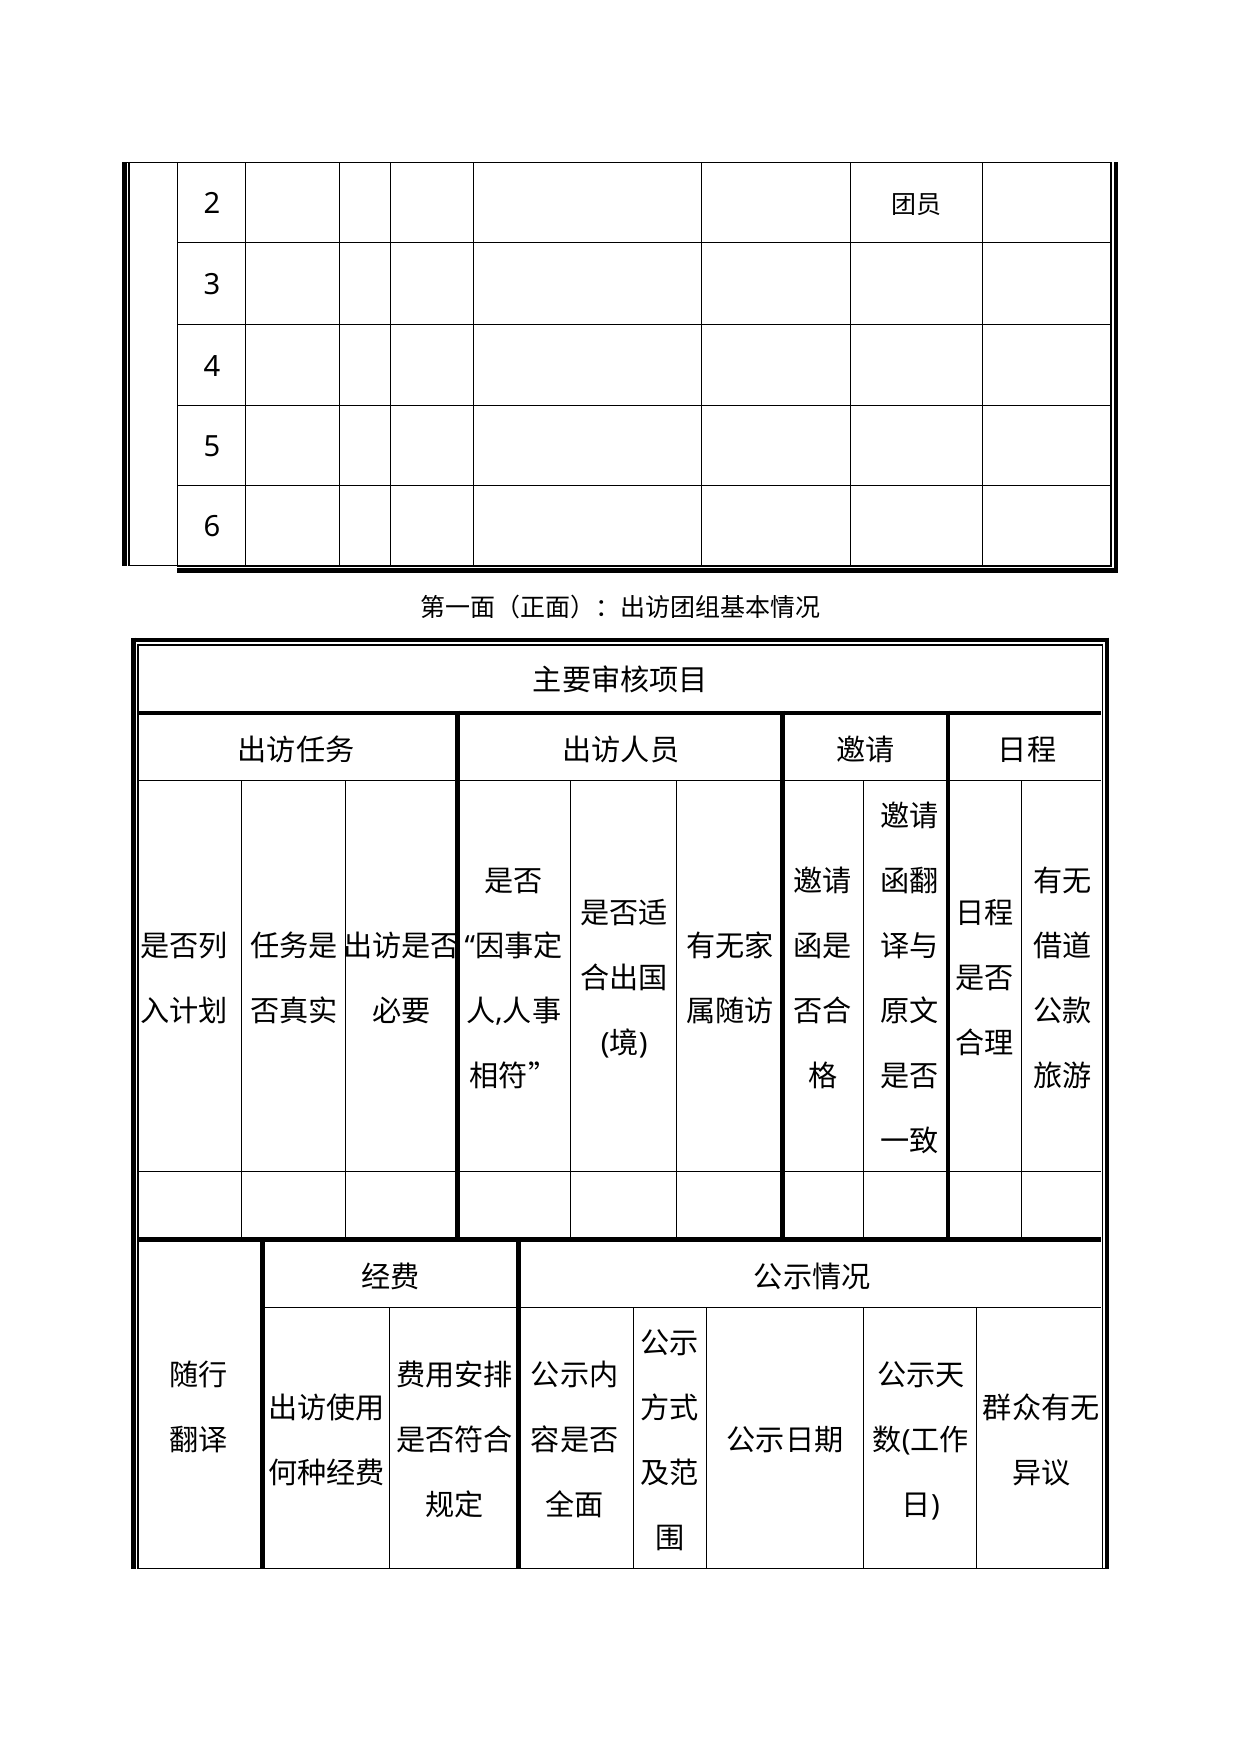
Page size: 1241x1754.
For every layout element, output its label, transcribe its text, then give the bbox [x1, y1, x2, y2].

text 第一面（正面）：出访团组基本情况 [177, 573, 1063, 638]
table_cell 3 [178, 243, 245, 324]
table_cell 公示情况 [521, 1237, 1102, 1307]
table_cell 邀请函翻译与原文是否一致 [864, 781, 946, 1171]
table_cell 出访使用何种经费 [265, 1308, 389, 1568]
table_cell 任务是否真实 [242, 781, 345, 1171]
table_cell 是否 “因事定人,人事相符” [460, 781, 570, 1171]
table_cell [950, 1172, 1021, 1237]
table_cell [983, 486, 1110, 565]
table_cell [139, 1172, 241, 1237]
table_cell [340, 163, 390, 242]
table_cell [785, 1172, 863, 1237]
table_cell [983, 406, 1110, 485]
table_cell [246, 243, 339, 324]
table_cell [851, 325, 982, 405]
table_cell [391, 243, 473, 324]
table_cell 4 [178, 325, 245, 405]
table_cell 6 [178, 486, 245, 565]
table_cell [474, 486, 701, 565]
table_header 主要审核项目 [139, 646, 1102, 711]
table_cell 邀请 [785, 715, 946, 780]
table_cell 出访人员 [460, 715, 780, 780]
table_cell 随行 翻译 [139, 1242, 260, 1568]
table_cell 出访任务 [139, 715, 455, 780]
table_cell [391, 163, 473, 242]
table_cell [851, 406, 982, 485]
table_cell [246, 163, 339, 242]
table_cell [474, 163, 701, 242]
table_cell 日程 [950, 711, 1102, 780]
table_cell [702, 325, 850, 405]
table_cell [983, 163, 1110, 242]
table_cell [391, 325, 473, 405]
table_cell 公示天数(工作日) [864, 1308, 976, 1568]
table_cell 群众有无异议 [977, 1307, 1102, 1568]
table_cell 公示日期 [707, 1308, 863, 1568]
table_cell 日程是否合理 [950, 781, 1021, 1171]
table_cell [983, 325, 1110, 405]
table_cell 2 [178, 163, 245, 242]
table_cell [702, 243, 850, 324]
table_cell [1022, 1171, 1102, 1237]
table_cell [702, 163, 850, 242]
table_cell 出访是否必要 [346, 781, 455, 1171]
table_cell [851, 486, 982, 565]
table_cell [246, 486, 339, 565]
table_cell [340, 486, 390, 565]
table_cell [571, 1172, 676, 1237]
table_cell 有无家属随访 [677, 781, 780, 1171]
table_cell [340, 406, 390, 485]
table_cell [242, 1172, 345, 1237]
table_cell [474, 243, 701, 324]
table_cell [677, 1172, 780, 1237]
table_cell [391, 486, 473, 565]
table_cell [340, 325, 390, 405]
table_cell 是否适合出国(境) [571, 781, 676, 1171]
table_cell [474, 325, 701, 405]
table_cell 团员 [851, 163, 982, 242]
table_cell [474, 406, 701, 485]
table_cell 是否列入计划 [139, 781, 241, 1171]
table_cell 费用安排是否符合规定 [390, 1308, 516, 1568]
table_cell [864, 1172, 946, 1237]
table_cell [391, 406, 473, 485]
table_cell 经费 [265, 1242, 516, 1307]
table_cell 5 [178, 406, 245, 485]
table_cell [983, 243, 1110, 324]
table_cell [702, 486, 850, 565]
table_cell [460, 1172, 570, 1237]
table_cell 公示内容是否全面 [521, 1308, 633, 1568]
table_cell 公示方式及范围 [634, 1308, 706, 1568]
table_cell [340, 243, 390, 324]
table_cell 有无借道公款旅游 [1022, 780, 1102, 1171]
table_cell [346, 1172, 455, 1237]
table_cell 邀请函是否合格 [785, 781, 863, 1171]
table_cell [702, 406, 850, 485]
table_cell [246, 325, 339, 405]
table_cell [851, 243, 982, 324]
table_cell [246, 406, 339, 485]
